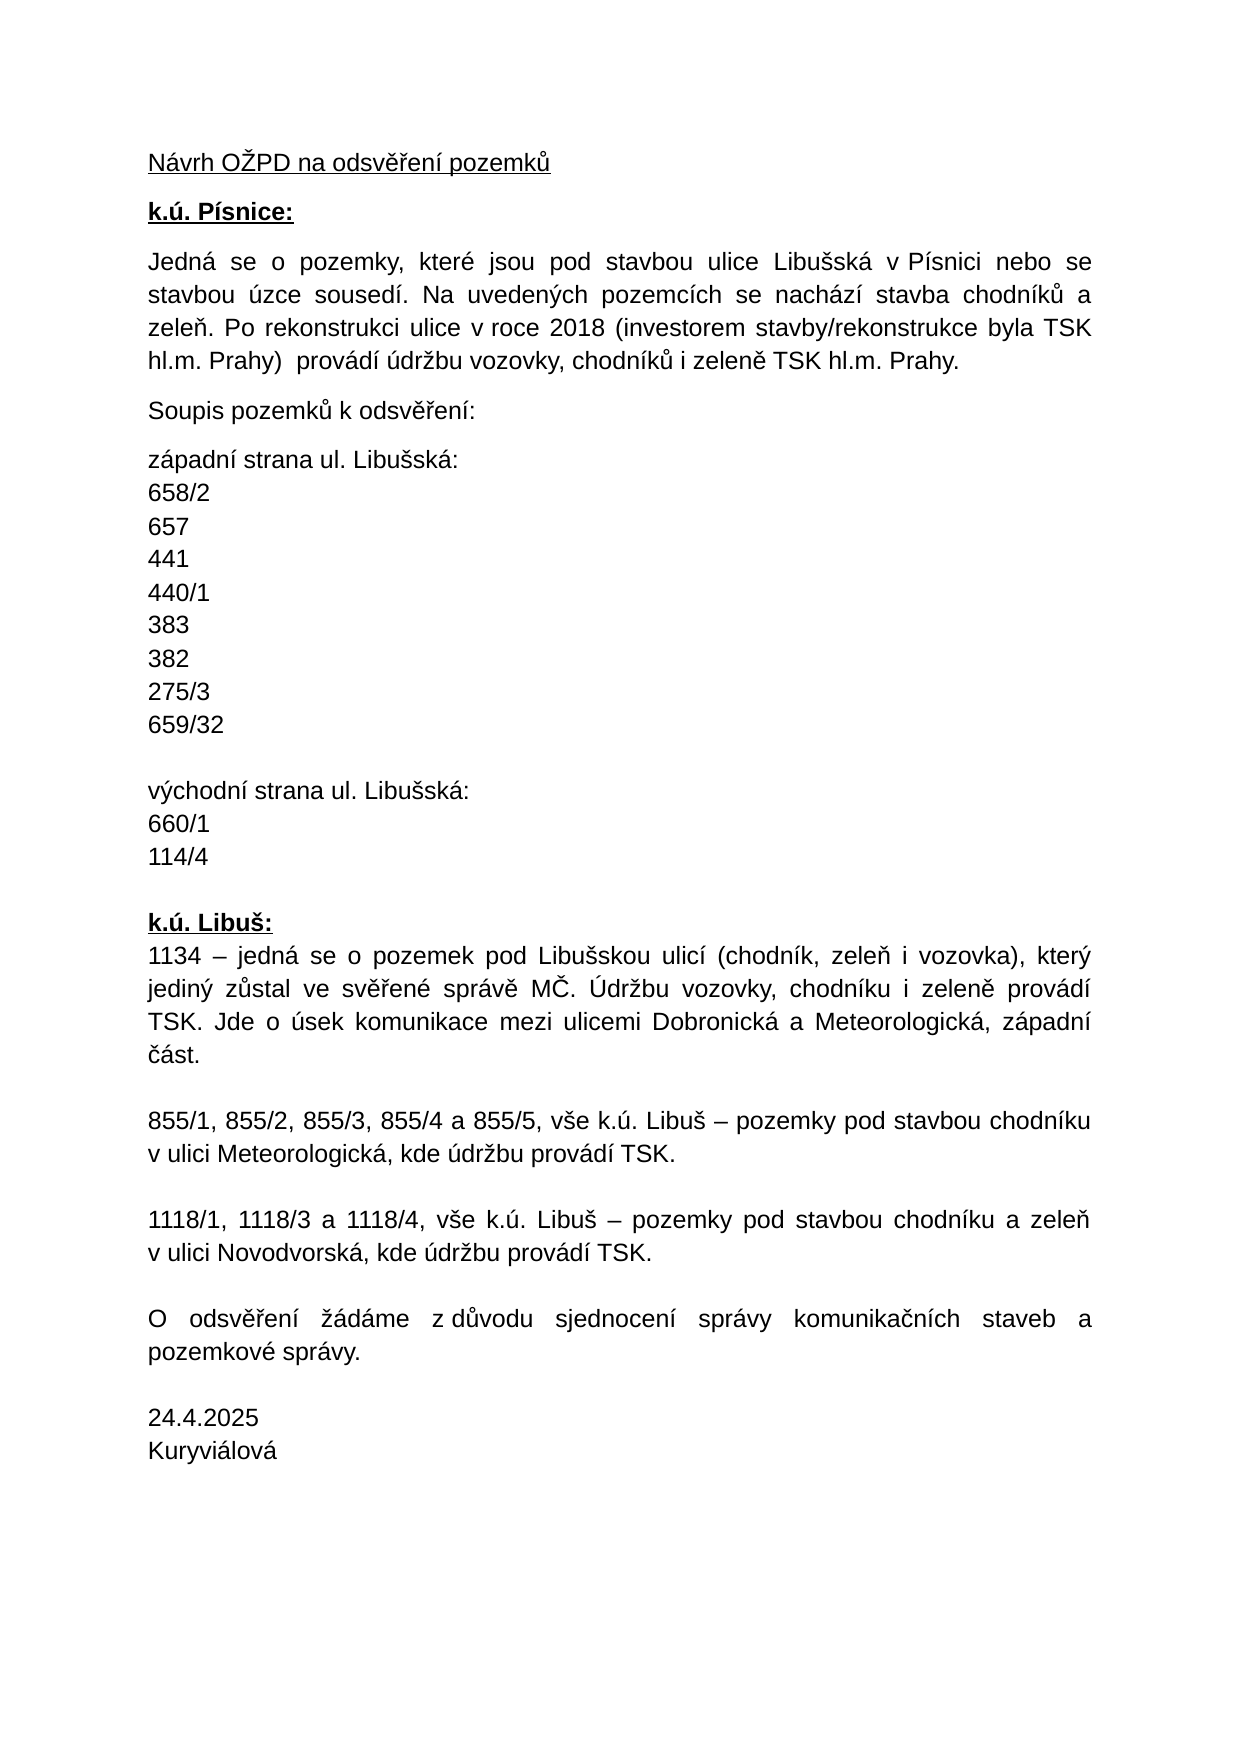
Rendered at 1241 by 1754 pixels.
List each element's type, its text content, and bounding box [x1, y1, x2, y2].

text 1134 – jedná se o pozemek pod Libušskou ulicí (chodník, zeleň i vozovka), který jediný zůstal ve svěřené správě MČ. Údržbu vozovky, chodníku i zeleně provádí TSK. Jde o úsek komunikace mezi ulicemi Dobronická a Meteorologická, západní část. [148, 941, 1093, 1068]
text 383 [148, 611, 1093, 639]
text k.ú. Libuš: [148, 908, 1093, 936]
text 275/3 [148, 677, 1093, 705]
text 382 [148, 643, 1093, 672]
text Soupis pozemků k odsvěření: [148, 396, 1093, 424]
text Kuryviálová [148, 1436, 1093, 1465]
text 659/32 [148, 709, 1093, 738]
text Jedná se o pozemky, které jsou pod stavbou ulice Libušská v Písnici nebo se stavbou úzce sousedí. Na uvedených pozemcích se nachází stavba chodníků a zeleň. Po rekonstrukci ulice v roce 2018 (investorem stavby/rekonstrukce byla TSK hl.m. Prahy) provádí údržbu vozovky, chodníků i zeleně TSK hl.m. Prahy. [148, 247, 1093, 375]
text 114/4 [148, 842, 1093, 870]
text 855/1, 855/2, 855/3, 855/4 a 855/5, vše k.ú. Libuš – pozemky pod stavbou chodníku v ulici Meteorologická, kde údržbu provádí TSK. [148, 1106, 1093, 1168]
text 658/2 [148, 478, 1093, 507]
text 441 [148, 544, 1093, 573]
text 24.4.2025 [148, 1403, 1093, 1432]
text 657 [148, 511, 1093, 540]
text O odsvěření žádáme z důvodu sjednocení správy komunikačních staveb a pozemkové správy. [148, 1304, 1093, 1366]
text Návrh OŽPD na odsvěření pozemků [148, 148, 1093, 176]
text k.ú. Písnice: [148, 197, 1093, 226]
text západní strana ul. Libušská: [148, 445, 1093, 474]
text 660/1 [148, 809, 1093, 837]
text 440/1 [148, 577, 1093, 606]
text 1118/1, 1118/3 a 1118/4, vše k.ú. Libuš – pozemky pod stavbou chodníku a zeleň v ulici Novodvorská, kde údržbu provádí TSK. [148, 1205, 1093, 1267]
text východní strana ul. Libušská: [148, 776, 1093, 804]
